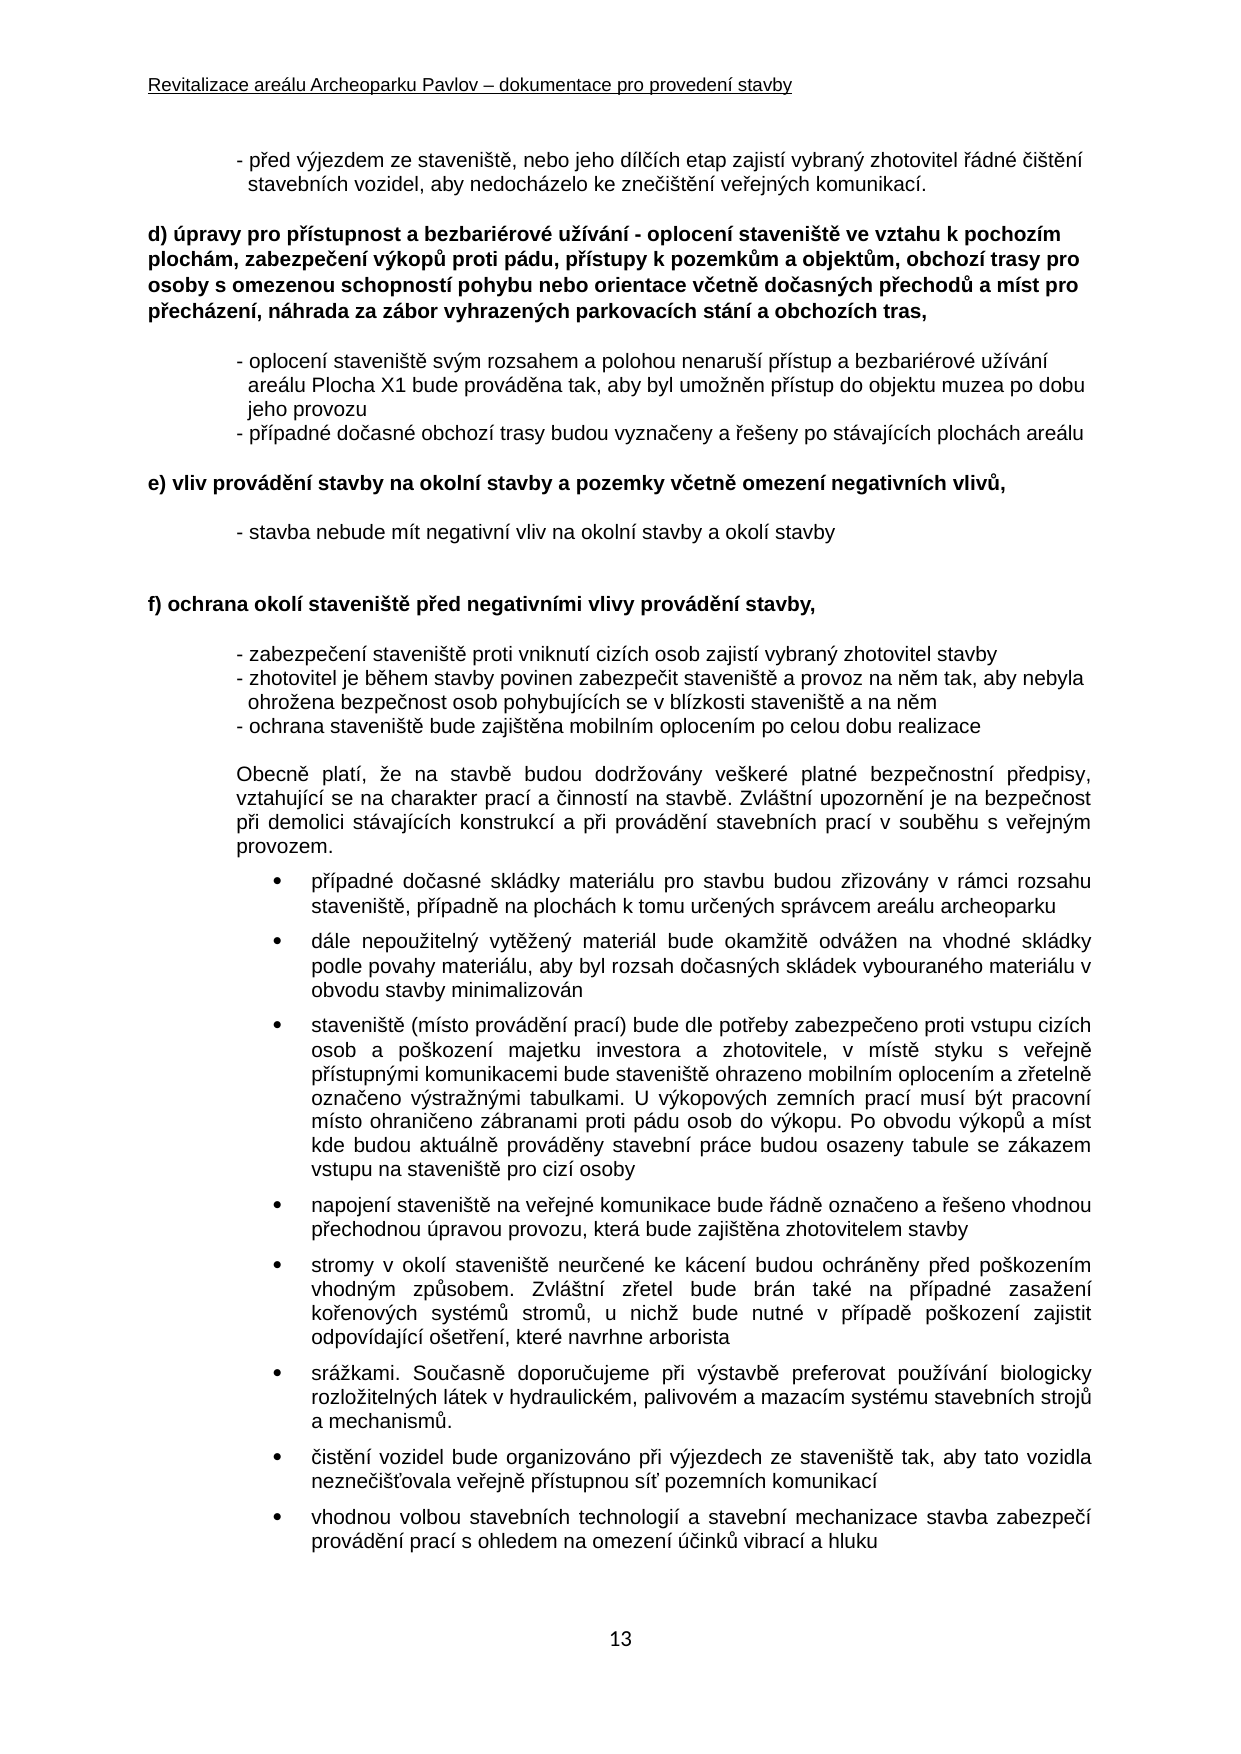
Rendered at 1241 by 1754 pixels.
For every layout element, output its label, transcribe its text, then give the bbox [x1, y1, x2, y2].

text - případné dočasné obchozí trasy budou vyznačeny a řešeny po stávajících plochách areálu [236, 421, 1093, 444]
list napojení staveniště na veřejné komunikace bude řádně označeno a řešeno vhodnou přechodnou úpravou provozu, která bude zajištěna zhotovitelem stavby [274, 1193, 1093, 1241]
text areálu Plocha X1 bude prováděna tak, aby byl umožněn přístup do objektu muzea po dobu [236, 373, 1093, 397]
text f) ochrana okolí staveniště před negativními vlivy provádění stavby, [148, 592, 1093, 616]
text jeho provozu [236, 397, 1093, 421]
text - zabezpečení staveniště proti vniknutí cizích osob zajistí vybraný zhotovitel stavby [236, 642, 1093, 666]
list případné dočasné skládky materiálu pro stavbu budou zřizovány v rámci rozsahu staveniště, případně na plochách k tomu určených správcem areálu archeoparku [274, 869, 1093, 917]
text - ochrana staveniště bude zajištěna mobilním oplocením po celou dobu realizace [236, 714, 1093, 738]
list vhodnou volbou stavebních technologií a stavební mechanizace stavba zabezpečí provádění prací s ohledem na omezení účinků vibrací a hluku [274, 1505, 1093, 1553]
text ohrožena bezpečnost osob pohybujících se v blízkosti staveniště a na něm [236, 690, 1093, 714]
text Obecně platí, že na stavbě budou dodržovány veškeré platné bezpečnostní předpisy, vztahující se na charakter prací a činností na stavbě. Zvláštní upozornění je na bezpečnost při demolici stávajících konstrukcí a při provádění stavebních prací v souběhu s veřejným provozem. [236, 762, 1093, 857]
text - oplocení staveniště svým rozsahem a polohou nenaruší přístup a bezbariérové užívání [236, 349, 1093, 373]
list staveniště (místo provádění prací) bude dle potřeby zabezpečeno proti vstupu cizích osob a poškození majetku investora a zhotovitele, v místě styku s veřejně přístupnými komunikacemi bude staveniště ohrazeno mobilním oplocením a zřetelně označeno výstražnými tabulkami. U výkopových zemních prací musí být pracovní místo ohraničeno zábranami proti pádu osob do výkopu. Po obvodu výkopů a míst kde budou aktuálně prováděny stavební práce budou osazeny tabule se zákazem vstupu na staveniště pro cizí osoby [274, 1013, 1093, 1181]
text d) úpravy pro přístupnost a bezbariérové užívání - oplocení staveniště ve vztahu k pochozím plochám, zabezpečení výkopů proti pádu, přístupy k pozemkům a objektům, obchozí trasy pro osoby s omezenou schopností pohybu nebo orientace včetně dočasných přechodů a míst pro přecházení, náhrada za zábor vyhrazených parkovacích stání a obchozích tras, [148, 221, 1093, 323]
text - stavba nebude mít negativní vliv na okolní stavby a okolí stavby [236, 520, 1093, 544]
text - zhotovitel je během stavby povinen zabezpečit staveniště a provoz na něm tak, aby nebyla [236, 666, 1093, 690]
list čistění vozidel bude organizováno při výjezdech ze staveniště tak, aby tato vozidla neznečišťovala veřejně přístupnou síť pozemních komunikací [274, 1445, 1093, 1493]
text e) vliv provádění stavby na okolní stavby a pozemky včetně omezení negativních vlivů, [148, 470, 1093, 494]
list stromy v okolí staveniště neurčené ke kácení budou ochráněny před poškozením vhodným způsobem. Zvláštní zřetel bude brán také na případné zasažení kořenových systémů stromů, u nichž bude nutné v případě poškození zajistit odpovídající ošetření, které navrhne arborista [274, 1253, 1093, 1349]
text stavebních vozidel, aby nedocházelo ke znečištění veřejných komunikací. [236, 172, 1093, 196]
list dále nepoužitelný vytěžený materiál bude okamžitě odvážen na vhodné skládky podle povahy materiálu, aby byl rozsah dočasných skládek vybouraného materiálu v obvodu stavby minimalizován [274, 929, 1093, 1001]
list srážkami. Současně doporučujeme při výstavbě preferovat používání biologicky rozložitelných látek v hydraulickém, palivovém a mazacím systému stavebních strojů a mechanismů. [274, 1361, 1093, 1433]
text - před výjezdem ze staveniště, nebo jeho dílčích etap zajistí vybraný zhotovitel řádné čištění [236, 148, 1093, 172]
